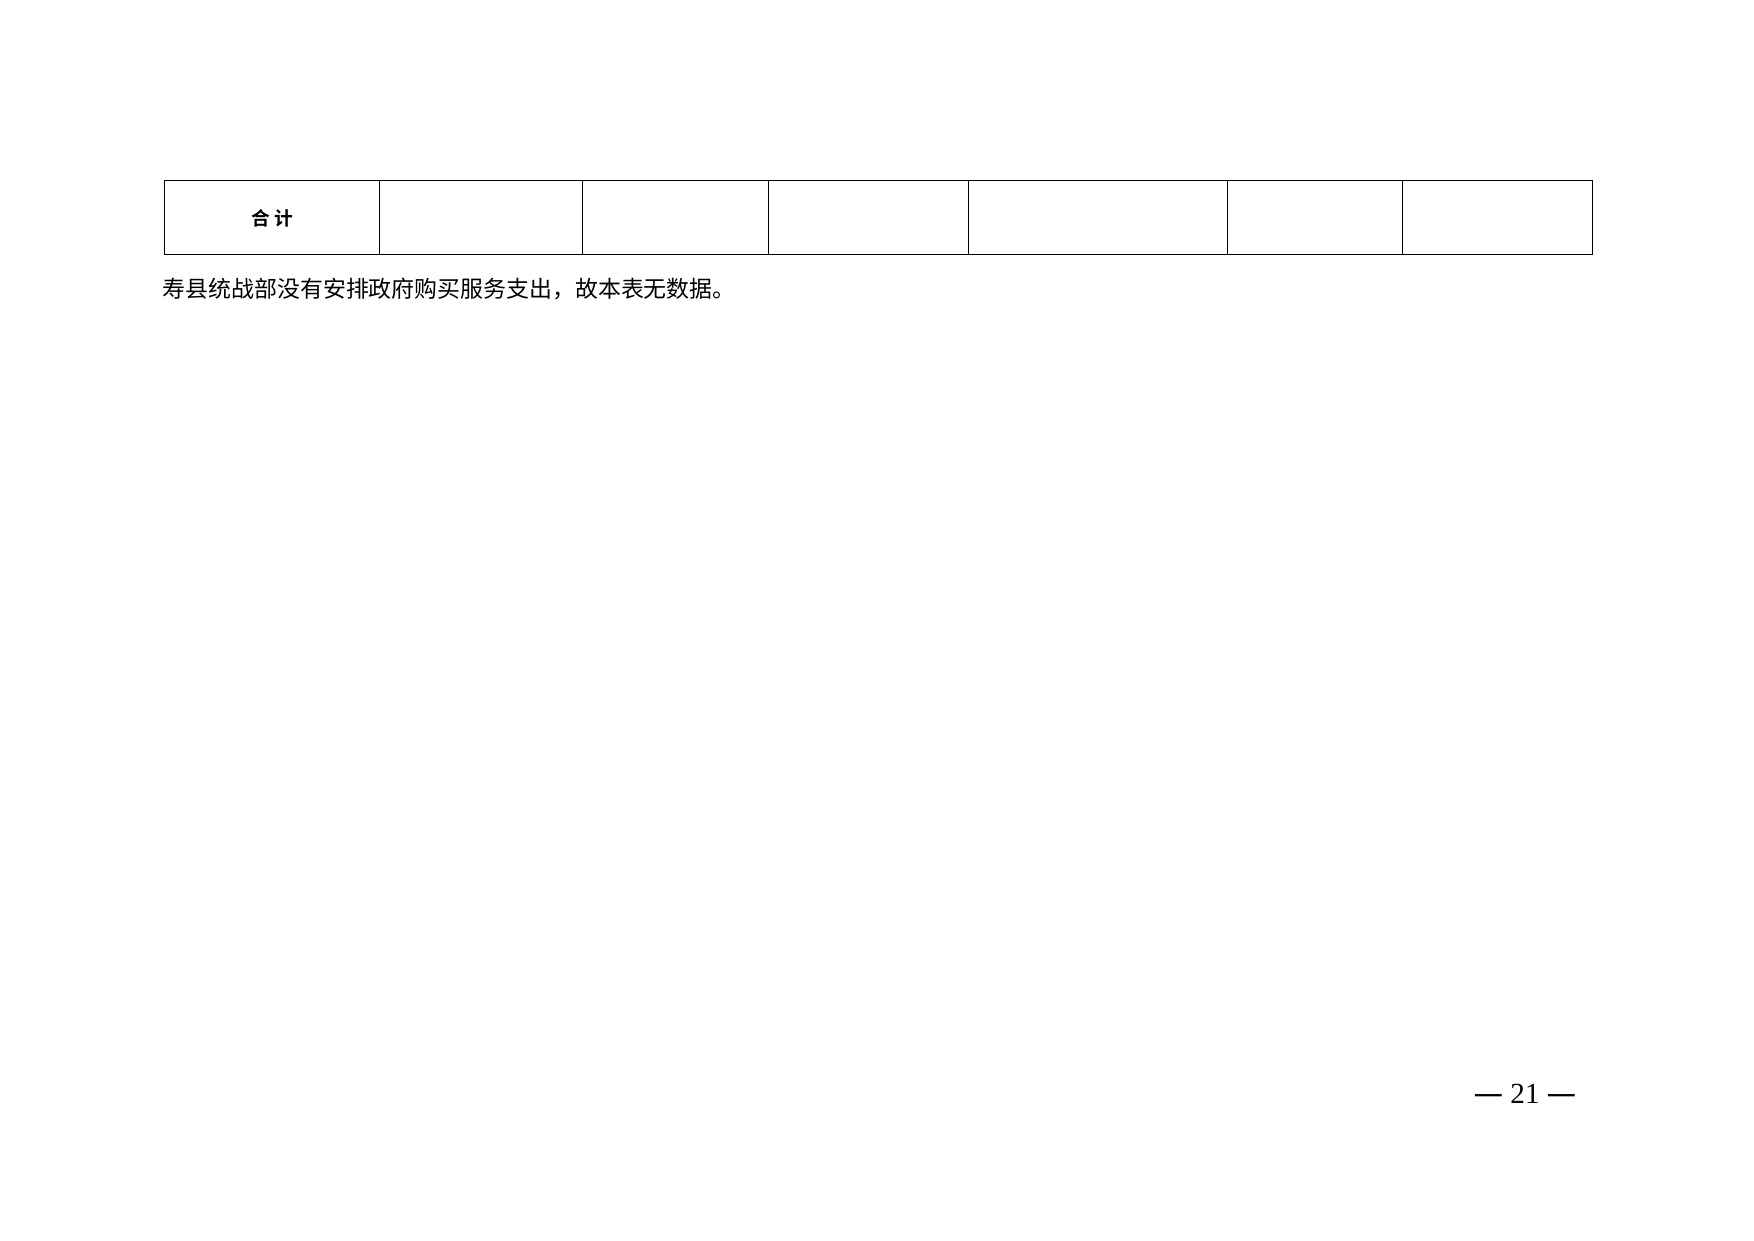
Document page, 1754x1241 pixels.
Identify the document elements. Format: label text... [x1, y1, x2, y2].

text 寿县统战部没有安排政府购买服务支出，故本表无数据。 [162, 255, 1594, 320]
table_cell 合 计 [165, 181, 379, 254]
table_cell [969, 181, 1227, 254]
table_cell [380, 181, 582, 254]
table_cell [769, 181, 968, 254]
table_cell [1403, 181, 1592, 254]
table_cell [583, 181, 768, 254]
table_cell [1228, 181, 1402, 254]
